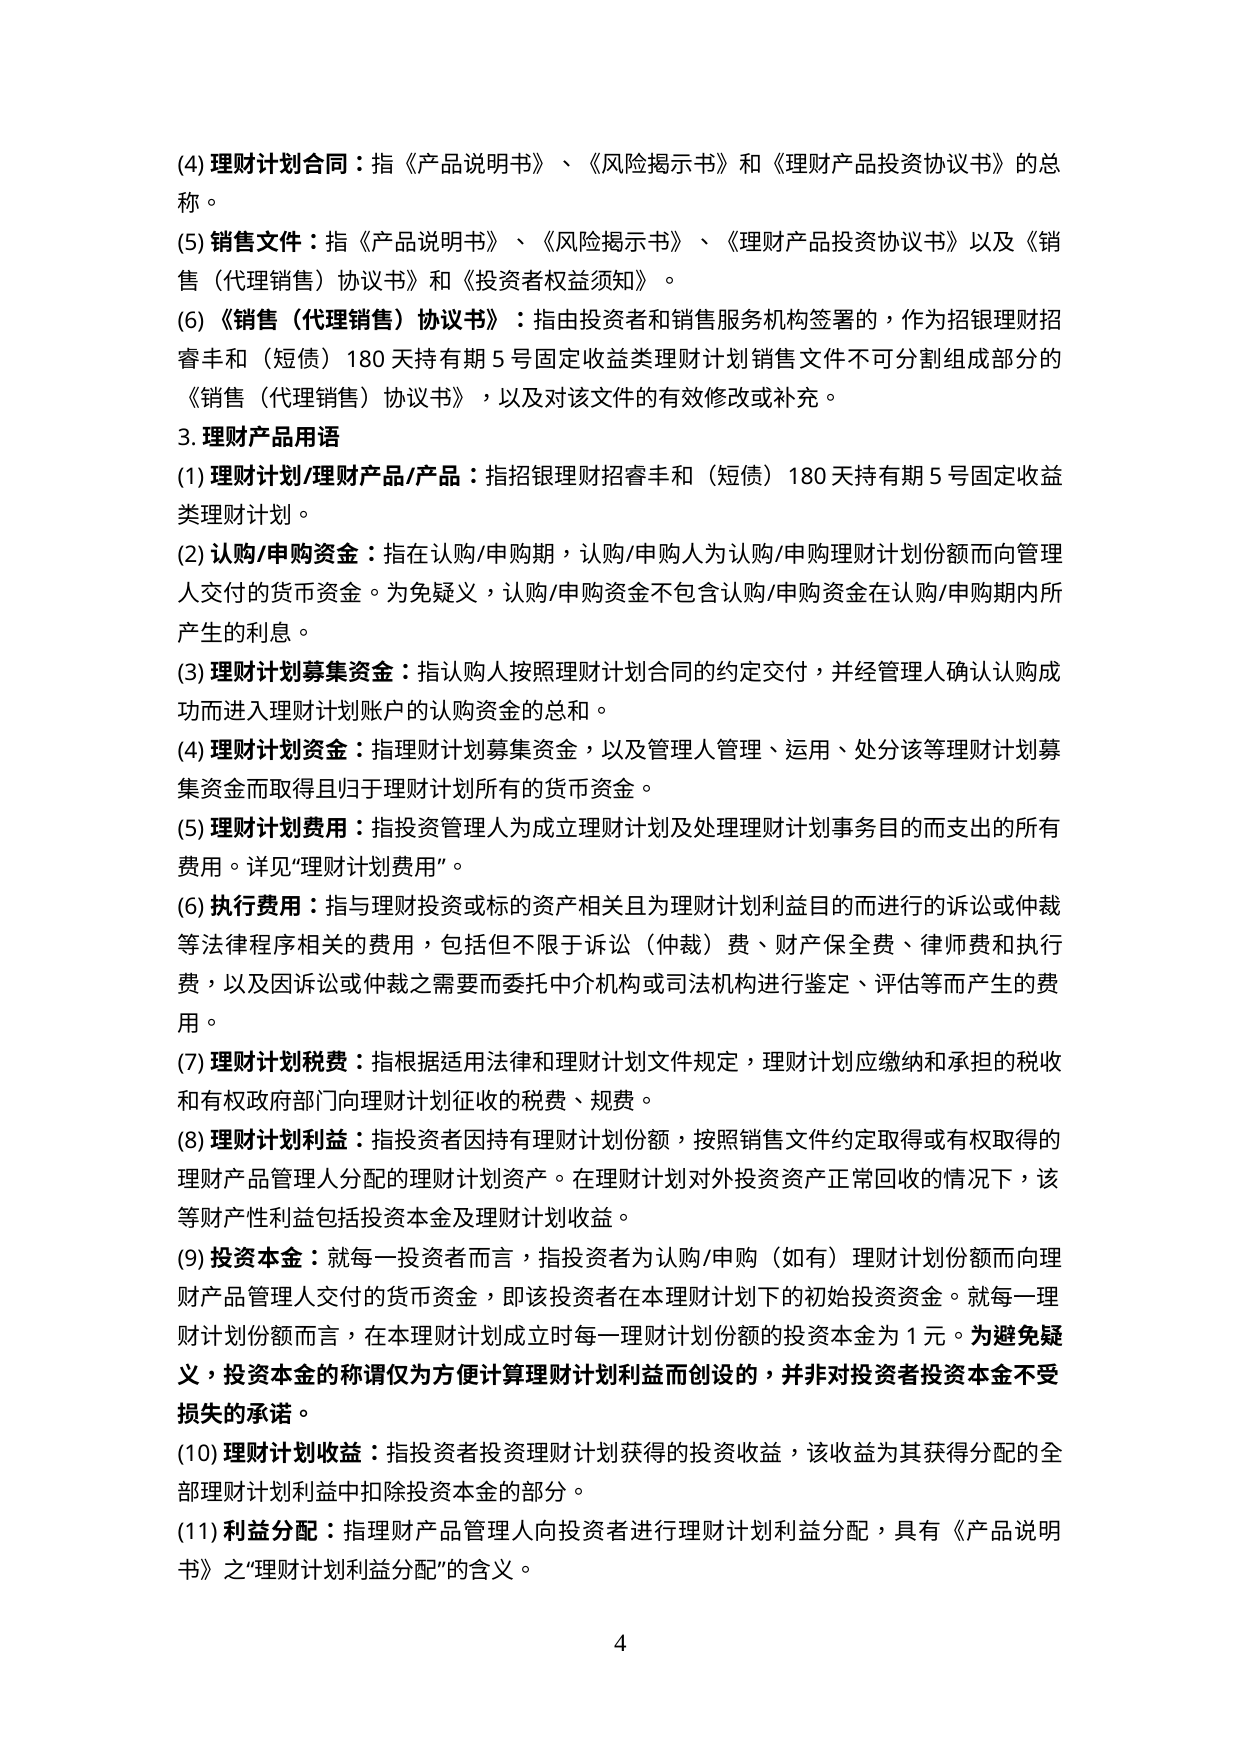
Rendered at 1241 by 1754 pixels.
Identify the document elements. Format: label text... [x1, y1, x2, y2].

list 执行费用：指与理财投资或标的资产相关且为理财计划利益目的而进行的诉讼或仲裁等法律程序相关的费用，包括但不限于诉讼（仲裁）费、财产保全费、律师费和执行费，以及因诉讼或仲裁之需要而委托中介机构或司法机构进行鉴定、评估等而产生的费用。 [177, 890, 1063, 1038]
list 投资本金：就每一投资者而言，指投资者为认购/申购（如有）理财计划份额而向理财产品管理人交付的货币资金，即该投资者在本理财计划下的初始投资资金。就每一理财计划份额而言，在本理财计划成立时每一理财计划份额的投资本金为1元。为避免疑义，投资本金的称谓仅为方便计算理财计划利益而创设的，并非对投资者投资本金不受损失的承诺。 [177, 1241, 1063, 1429]
list 理财计划收益：指投资者投资理财计划获得的投资收益，该收益为其获得分配的全部理财计划利益中扣除投资本金的部分。 [177, 1437, 1063, 1507]
list 利益分配：指理财产品管理人向投资者进行理财计划利益分配，具有《产品说明书》之“理财计划利益分配”的含义。 [177, 1515, 1063, 1585]
list 理财计划资金：指理财计划募集资金，以及管理人管理、运用、处分该等理财计划募集资金而取得且归于理财计划所有的货币资金。 [177, 734, 1063, 804]
list 理财计划税费：指根据适用法律和理财计划文件规定，理财计划应缴纳和承担的税收和有权政府部门向理财计划征收的税费、规费。 [177, 1046, 1063, 1116]
list 理财计划募集资金：指认购人按照理财计划合同的约定交付，并经管理人确认认购成功而进入理财计划账户的认购资金的总和。 [177, 656, 1063, 726]
list 理财计划费用：指投资管理人为成立理财计划及处理理财计划事务目的而支出的所有费用。详见“理财计划费用”。 [177, 812, 1063, 882]
list 认购/申购资金：指在认购/申购期，认购/申购人为认购/申购理财计划份额而向管理人交付的货币资金。为免疑义，认购/申购资金不包含认购/申购资金在认购/申购期内所产生的利息。 [177, 538, 1063, 648]
list 理财计划/理财产品/产品：指招银理财招睿丰和（短债）180天持有期5号固定收益类理财计划。 [177, 460, 1063, 531]
list 销售文件：指《产品说明书》、《风险揭示书》、《理财产品投资协议书》以及《销售（代理销售）协议书》和《投资者权益须知》。 [177, 226, 1063, 296]
list 理财计划合同：指《产品说明书》、《风险揭示书》和《理财产品投资协议书》的总称。 [177, 148, 1063, 218]
list 理财产品用语 [177, 421, 1063, 452]
list 理财计划利益：指投资者因持有理财计划份额，按照销售文件约定取得或有权取得的理财产品管理人分配的理财计划资产。在理财计划对外投资资产正常回收的情况下，该等财产性利益包括投资本金及理财计划收益。 [177, 1124, 1063, 1234]
list 《销售（代理销售）协议书》：指由投资者和销售服务机构签署的，作为招银理财招睿丰和（短债）180天持有期5号固定收益类理财计划销售文件不可分割组成部分的《销售（代理销售）协议书》，以及对该文件的有效修改或补充。 [177, 304, 1063, 413]
